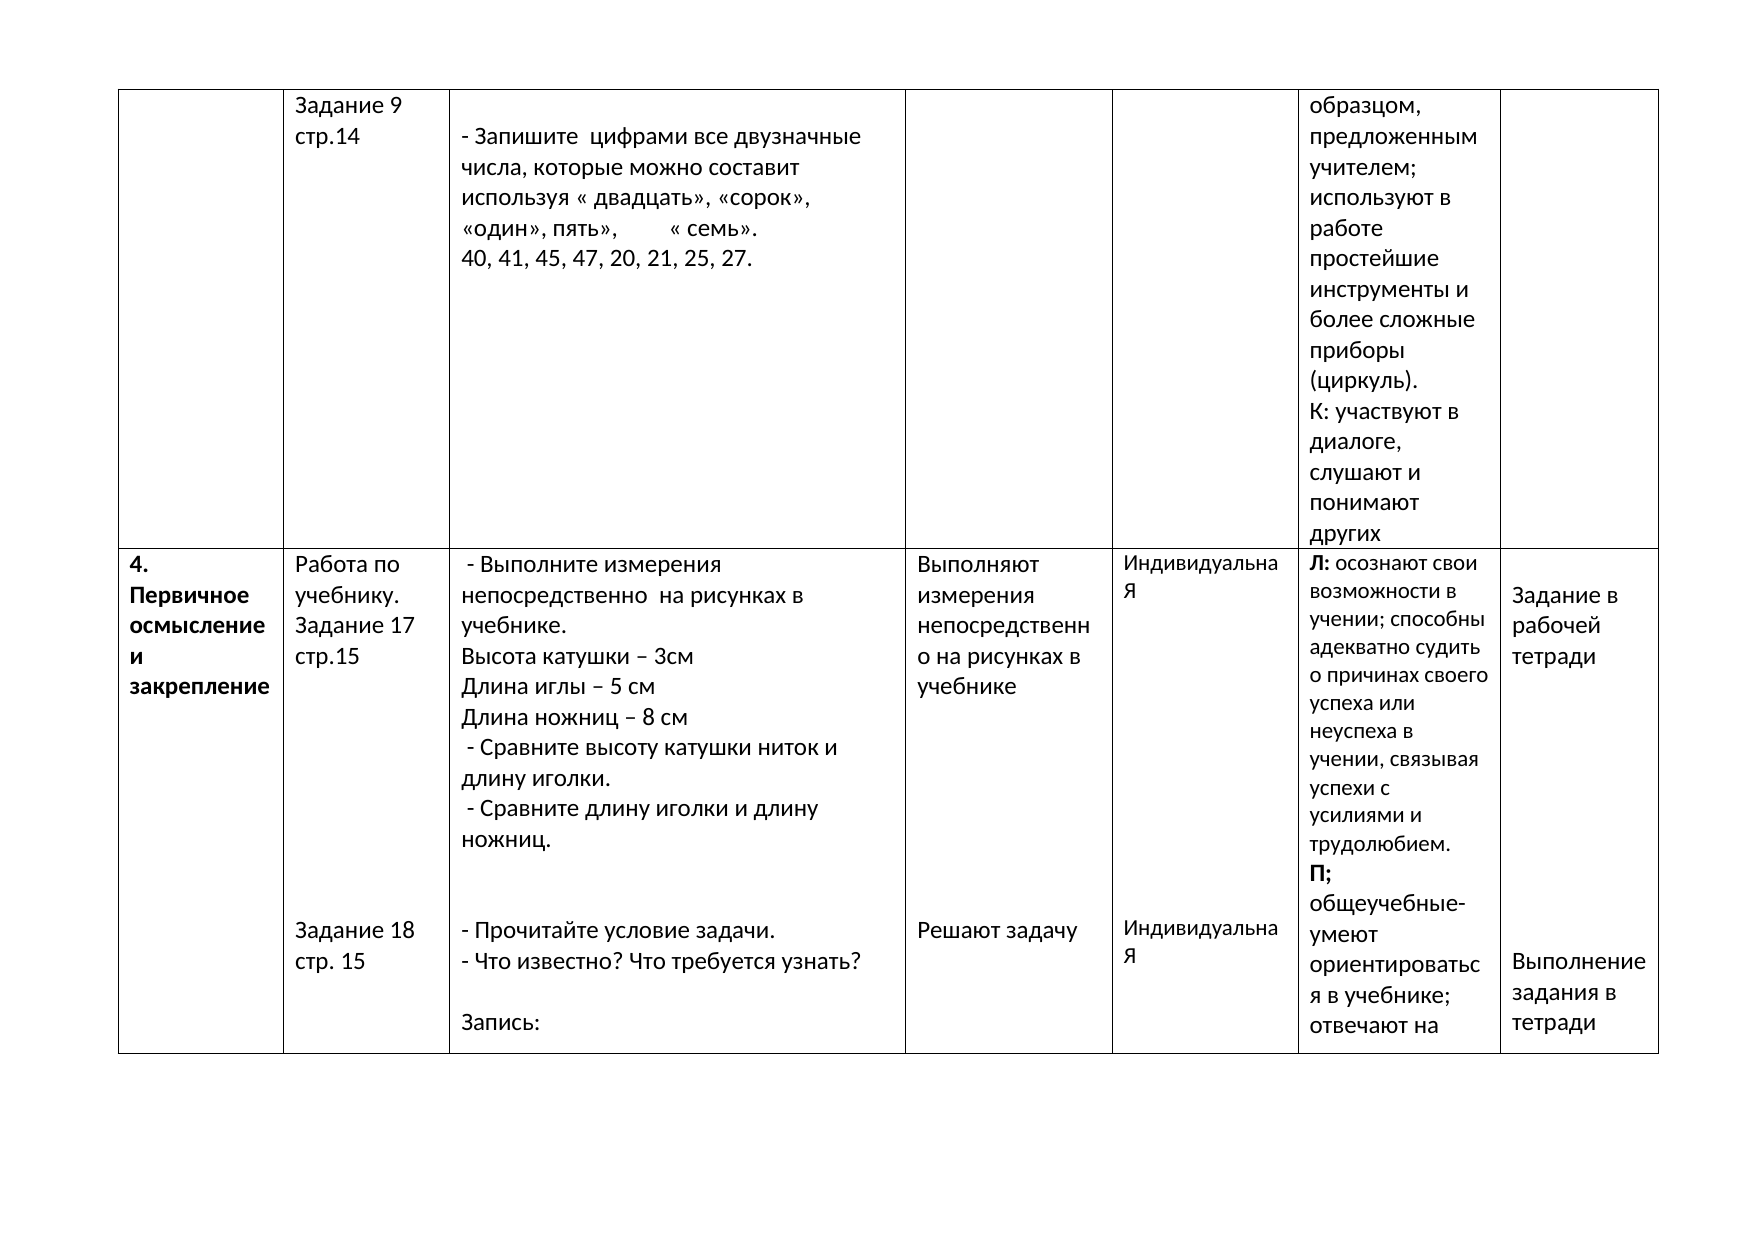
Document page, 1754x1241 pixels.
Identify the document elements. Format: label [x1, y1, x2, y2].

table_cell [906, 90, 1112, 547]
table_cell [119, 549, 283, 1053]
table_cell [1299, 90, 1500, 547]
table_cell [906, 549, 1112, 1053]
table_cell [1501, 90, 1658, 547]
table_cell [1113, 90, 1298, 547]
table_cell [119, 90, 283, 547]
table_cell [1501, 549, 1658, 1053]
table_cell [1113, 549, 1298, 1053]
table_cell [450, 90, 905, 547]
table_cell [284, 90, 449, 547]
table_cell [1299, 549, 1500, 1053]
table_cell [284, 549, 449, 1053]
table_cell [450, 549, 905, 1053]
